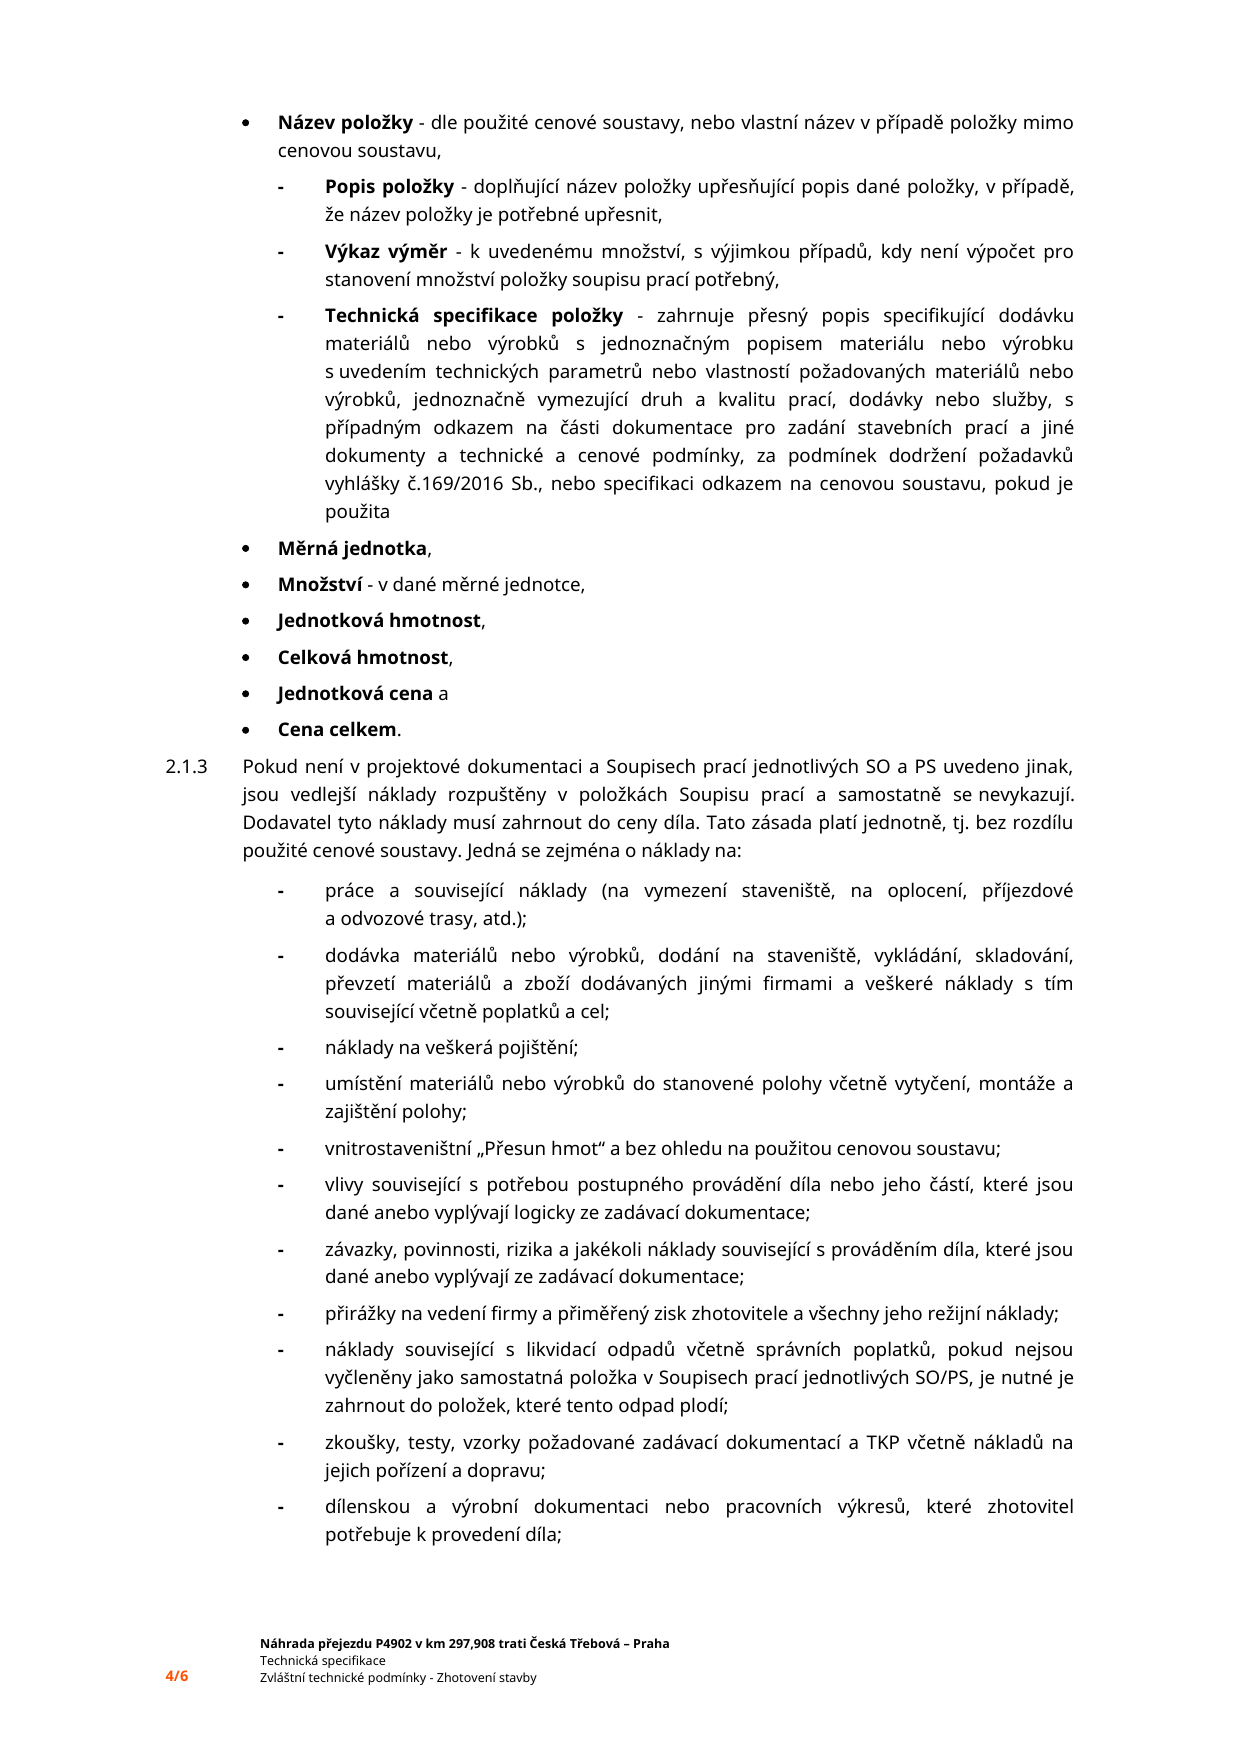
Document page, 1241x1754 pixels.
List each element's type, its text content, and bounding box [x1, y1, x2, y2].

text Měrná jednotka, [242, 535, 1075, 560]
text Výkaz výměr - k uvedenému množství, s výjimkou případů, kdy není výpočet pro stanovení množství položky soupisu prací potřebný, [278, 238, 1075, 292]
text Cena celkem. [242, 717, 1075, 742]
text závazky, povinnosti, rizika a jakékoli náklady související s prováděním díla, které jsou dané anebo vyplývají ze zadávací dokumentace; [278, 1236, 1075, 1289]
text Popis položky - doplňující název položky upřesňující popis dané položky, v případě, že název položky je potřebné upřesnit, [278, 174, 1075, 227]
text dílenskou a výrobní dokumentaci nebo pracovních výkresů, které zhotovitel potřebuje k provedení díla; [278, 1493, 1075, 1547]
text Jednotková hmotnost, [242, 608, 1075, 633]
text Název položky - dle použité cenové soustavy, nebo vlastní název v případě položky mimo cenovou soustavu, [242, 109, 1075, 163]
text zkoušky, testy, vzorky požadované zadávací dokumentací a TKP včetně nákladů na jejich pořízení a dopravu; [278, 1429, 1075, 1482]
text přirážky na vedení firmy a přiměřený zisk zhotovitele a všechny jeho režijní náklady; [278, 1300, 1075, 1326]
text Pokud není v projektové dokumentaci a Soupisech prací jednotlivých SO a PS uvedeno jinak, jsou vedlejší náklady rozpuštěny v položkách Soupisu prací a samostatně se nevykazují. Dodavatel tyto náklady musí zahrnout do ceny díla. Tato zásada platí jednotně, tj. bez rozdílu použité cenové soustavy. Jedná se zejména o náklady na: [165, 753, 1075, 863]
text práce a související náklady (na vymezení staveniště, na oplocení, příjezdové a odvozové trasy, atd.); [278, 878, 1075, 931]
text dodávka materiálů nebo výrobků, dodání na staveniště, vykládání, skladování, převzetí materiálů a zboží dodávaných jinými firmami a veškeré náklady s tím související včetně poplatků a cel; [278, 942, 1075, 1023]
text vnitrostaveništní „Přesun hmot“ a bez ohledu na použitou cenovou soustavu; [278, 1135, 1075, 1161]
text Jednotková cena a [242, 680, 1075, 706]
text náklady na veškerá pojištění; [278, 1034, 1075, 1060]
text náklady související s likvidací odpadů včetně správních poplatků, pokud nejsou vyčleněny jako samostatná položka v Soupisech prací jednotlivých SO/PS, je nutné je zahrnout do položek, které tento odpad plodí; [278, 1337, 1075, 1418]
text Technická specifikace položky - zahrnuje přesný popis specifikující dodávku materiálů nebo výrobků s jednoznačným popisem materiálu nebo výrobku s uvedením technických parametrů nebo vlastností požadovaných materiálů nebo výrobků, jednoznačně vymezující druh a kvalitu prací, dodávky nebo služby, s případným odkazem na části dokumentace pro zadání stavebních prací a jiné dokumenty a technické a cenové podmínky, za podmínek dodržení požadavků vyhlášky č.169/2016 Sb., nebo specifikaci odkazem na cenovou soustavu, pokud je použita [278, 302, 1075, 524]
text vlivy související s potřebou postupného provádění díla nebo jeho částí, které jsou dané anebo vyplývají logicky ze zadávací dokumentace; [278, 1171, 1075, 1225]
text Celková hmotnost, [242, 644, 1075, 669]
text Množství - v dané měrné jednotce, [242, 571, 1075, 597]
text umístění materiálů nebo výrobků do stanovené polohy včetně vytyčení, montáže a zajištění polohy; [278, 1071, 1075, 1124]
